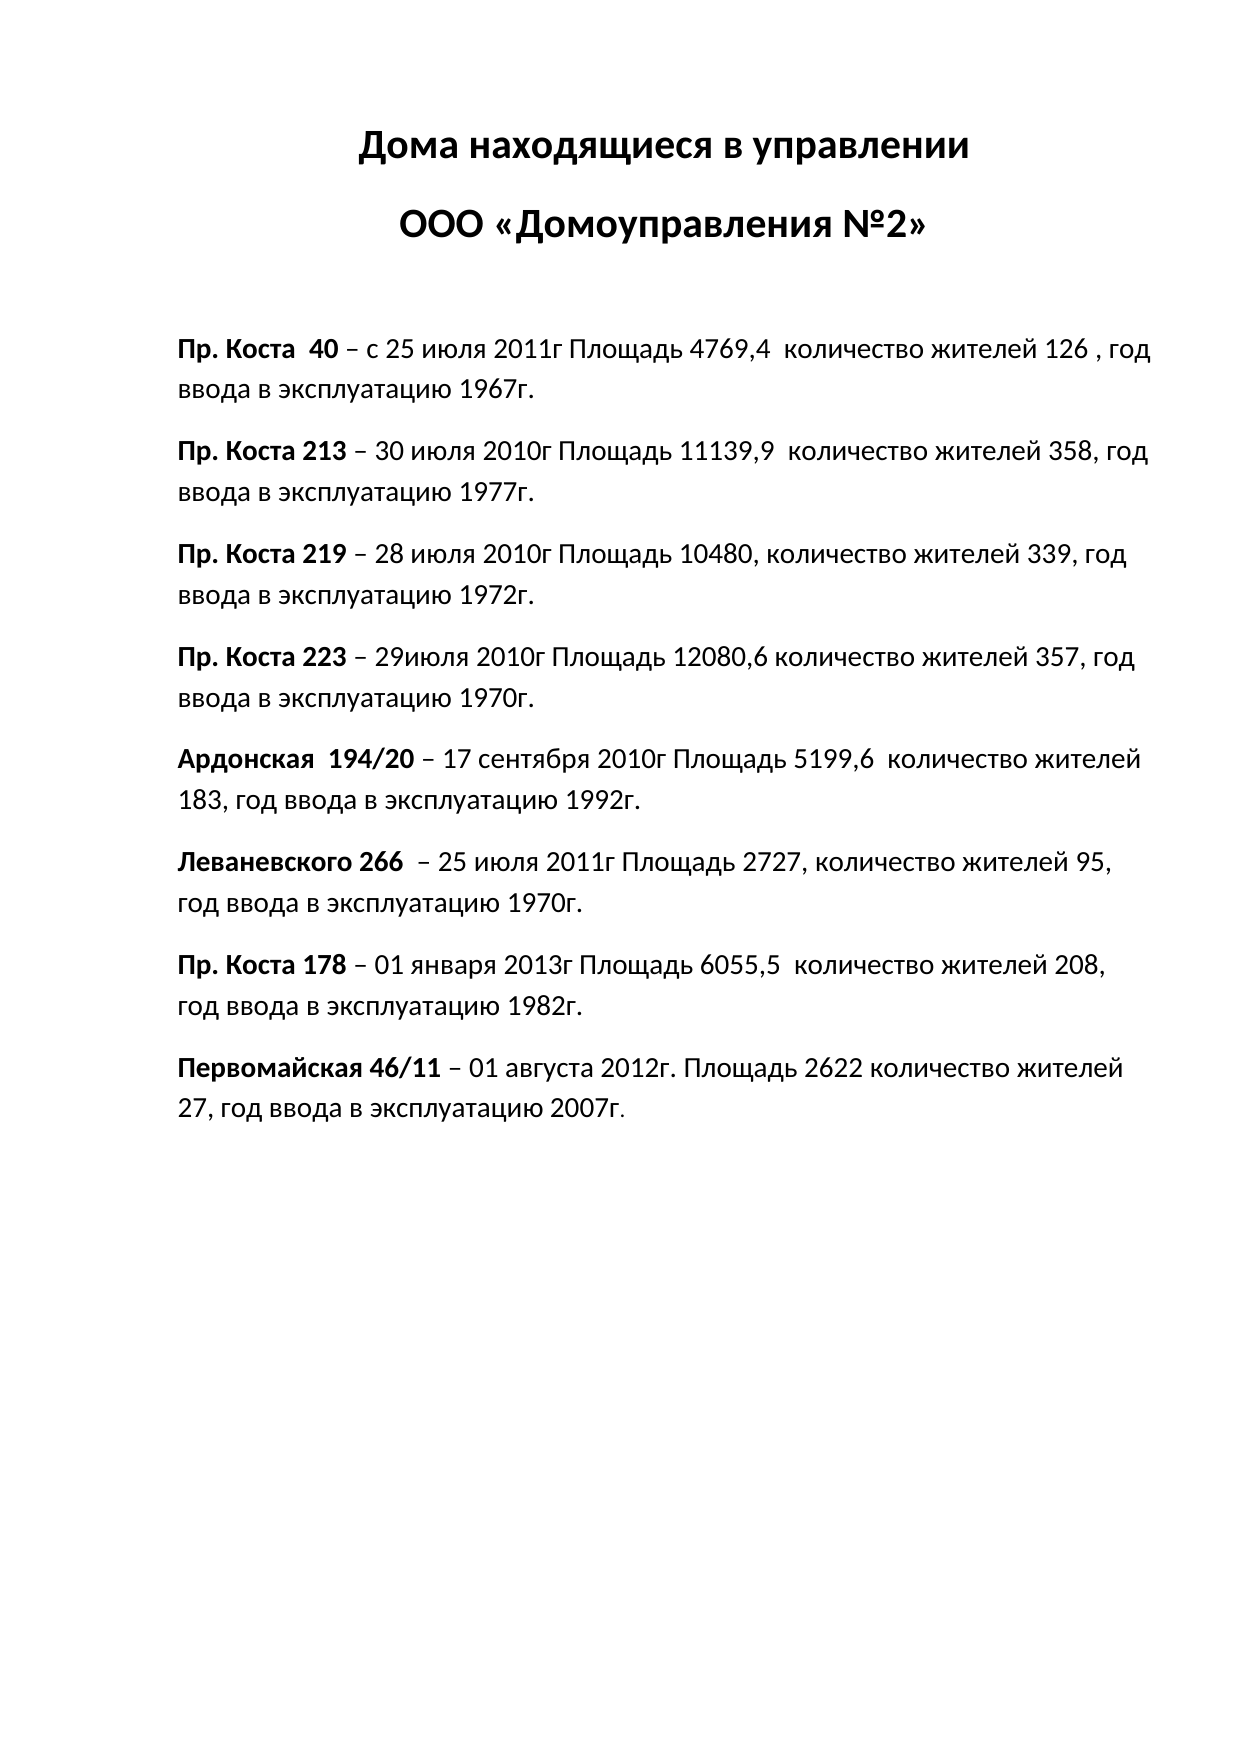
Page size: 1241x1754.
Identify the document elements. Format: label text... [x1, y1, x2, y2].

text Ардонская 194/20 – 17 сентября 2010г Площадь 5199,6 количество жителей 183, год ввода в эксплуатацию 1992г. [177, 741, 1152, 817]
text Пр. Коста 213 – 30 июля 2010г Площадь 11139,9 количество жителей 358, год ввода в эксплуатацию 1977г. [177, 432, 1152, 509]
text Пр. Коста 219 – 28 июля 2010г Площадь 10480, количество жителей 339, год ввода в эксплуатацию 1972г. [177, 535, 1152, 612]
text Пр. Коста 40 – с 25 июля 2011г Площадь 4769,4 количество жителей 126 , год ввода в эксплуатацию 1967г. [177, 330, 1152, 406]
text Дома находящиеся в управлении [177, 118, 1152, 169]
text Леваневского 266 – 25 июля 2011г Площадь 2727, количество жителей 95, год ввода в эксплуатацию 1970г. [177, 843, 1152, 920]
text ООО «Домоуправления №2» [177, 197, 1152, 248]
text Первомайская 46/11 – 01 августа 2012г. Площадь 2622 количество жителей 27, год ввода в эксплуатацию 2007г. [177, 1049, 1152, 1125]
text Пр. Коста 178 – 01 января 2013г Площадь 6055,5 количество жителей 208, год ввода в эксплуатацию 1982г. [177, 946, 1152, 1022]
text Пр. Коста 223 – 29июля 2010г Площадь 12080,6 количество жителей 357, год ввода в эксплуатацию 1970г. [177, 638, 1152, 714]
